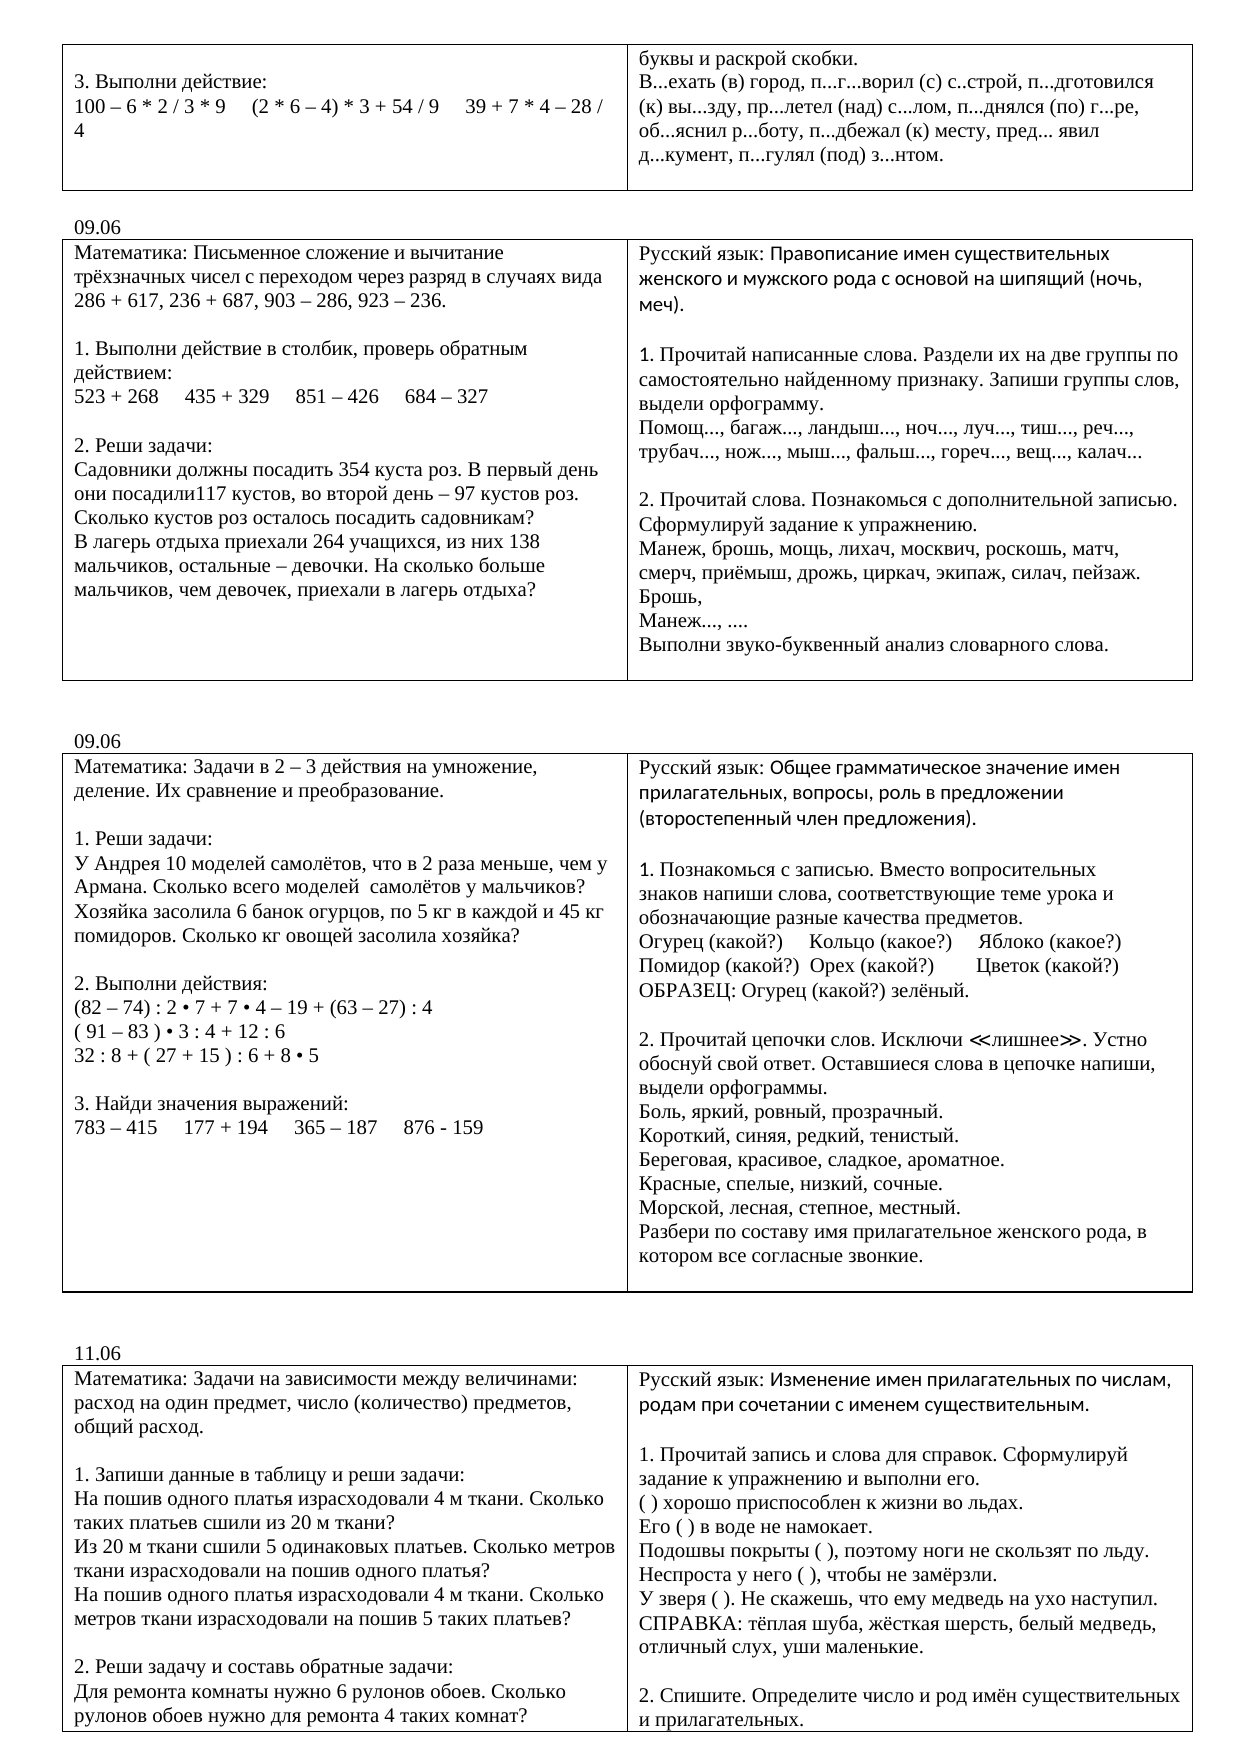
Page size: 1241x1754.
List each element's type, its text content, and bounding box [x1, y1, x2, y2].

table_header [628, 45, 1192, 190]
table_header Математика: Задачи в 2 – 3 действия на умножение, деление. Их сравнение и преобразование. 1. Реши задачи: У Андрея 10 моделей самолётов, что в 2 раза меньше, чем у Армана. Сколько всего моделей самолётов у мальчиков? Хозяйка засолила 6 банок огурцов, по 5 кг в каждой и 45 кг помидоров. Сколько кг овощей засолила хозяйка? 2. Выполни действия: (82 – 74) : 2 • 7 + 7 • 4 – 19 + (63 – 27) : 4 ( 91 – 83 ) • 3 : 4 + 12 : 6 32 : 8 + ( 27 + 15 ) : 6 + 8 • 5 3. Найди значения выражений: 783 – 415 177 + 194 365 – 187 876 - 159 [63, 754, 627, 1291]
table_header Математика: Письменное сложение и вычитание трёхзначных чисел с переходом через разряд в случаях вида 286 + 617, 236 + 687, 903 – 286, 923 – 236. 1. Выполни действие в столбик, проверь обратным действием: 523 + 268 435 + 329 851 – 426 684 – 327 2. Реши задачи: Садовники должны посадить 354 куста роз. В первый день они посадили117 кустов, во второй день – 97 кустов роз. Сколько кустов роз осталось посадить садовникам? В лагерь отдыха приехали 264 учащихся, из них 138 мальчиков, остальные – девочки. На сколько больше мальчиков, чем девочек, приехали в лагерь отдыха? [63, 240, 627, 680]
text 09.06 [74, 215, 1181, 239]
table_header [63, 45, 627, 190]
text 09.06 [74, 729, 1181, 753]
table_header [628, 1366, 1192, 1731]
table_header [63, 1366, 627, 1731]
table_header Русский язык: Общее грамматическое значение имен прилагательных, вопросы, роль в предложении (второстепенный член предложения). 1. Познакомься с записью. Вместо вопросительных знаков напиши слова, соответствующие теме урока и обозначающие разные качества предметов. Огурец (какой?) Кольцо (какое?) Яблоко (какое?) Помидор (какой?) Орех (какой?) Цветок (какой?) ОБРАЗЕЦ: Огурец (какой?) зелёный. 2. Прочитай цепочки слов. Исключи ≪лишнее≫. Устно обоснуй свой ответ. Оставшиеся слова в цепочке напиши, выдели орфограммы. Боль, яркий, ровный, прозрачный. Короткий, синяя, редкий, тенистый. Береговая, красивое, сладкое, ароматное. Красные, спелые, низкий, сочные. Морской, лесная, степное, местный. Разбери по составу имя прилагательное женского рода, в котором все согласные звонкие. [628, 754, 1192, 1291]
table_header Русский язык: Правописание имен существительных женского и мужского рода с основой на шипящий (ночь, меч). 1. Прочитай написанные слова. Раздели их на две группы по самостоятельно найденному признаку. Запиши группы слов, выдели орфограмму. Помощ..., багаж..., ландыш..., ноч..., луч..., тиш..., реч..., трубач..., нож..., мыш..., фальш..., гореч..., вещ..., калач... 2. Прочитай слова. Познакомься с дополнительной записью. Сформулируй задание к упражнению. Манеж, брошь, мощь, лихач, москвич, роскошь, матч, смерч, приёмыш, дрожь, циркач, экипаж, силач, пейзаж. Брошь, Манеж..., .... Выполни звуко-буквенный анализ словарного слова. [628, 240, 1192, 680]
text 11.06 [74, 1341, 1181, 1365]
